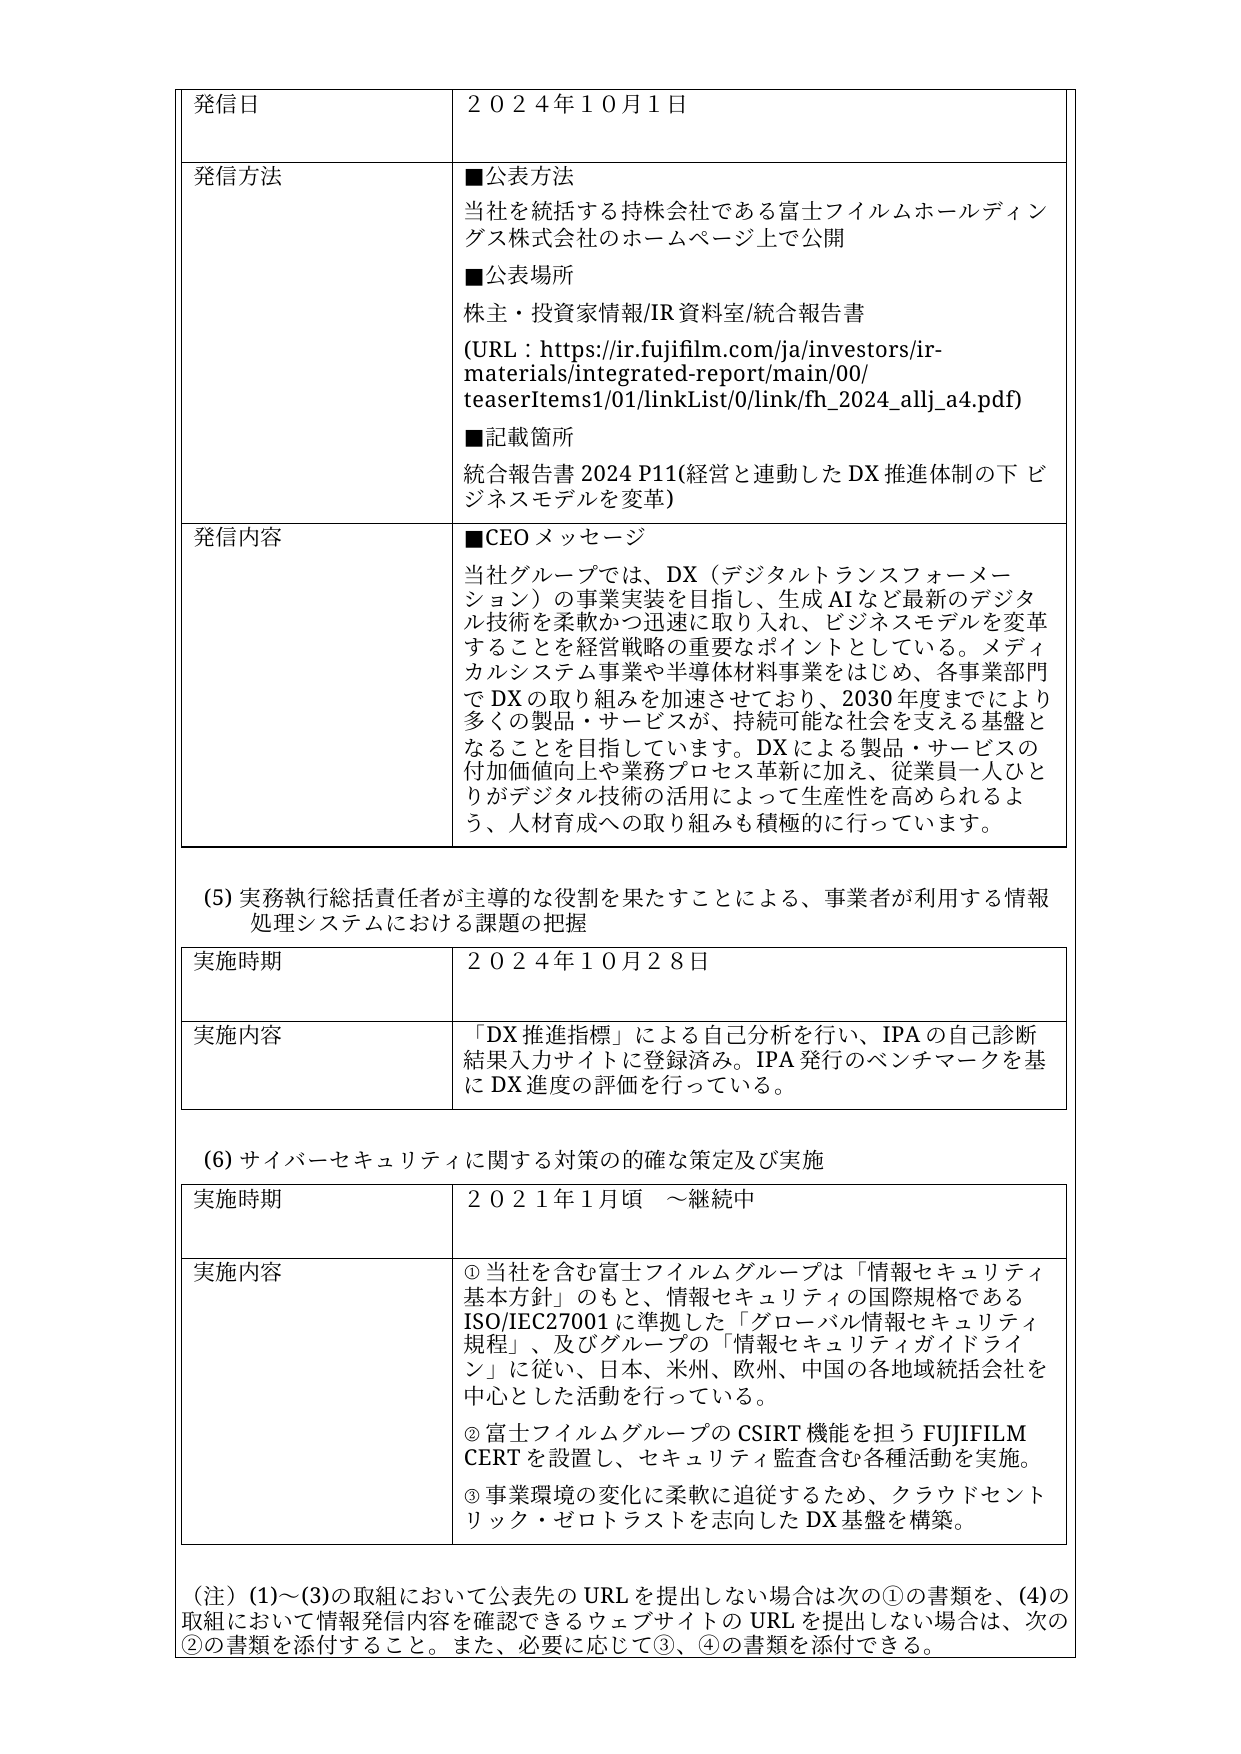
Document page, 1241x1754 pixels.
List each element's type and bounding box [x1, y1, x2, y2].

table_cell [176, 90, 1075, 1657]
